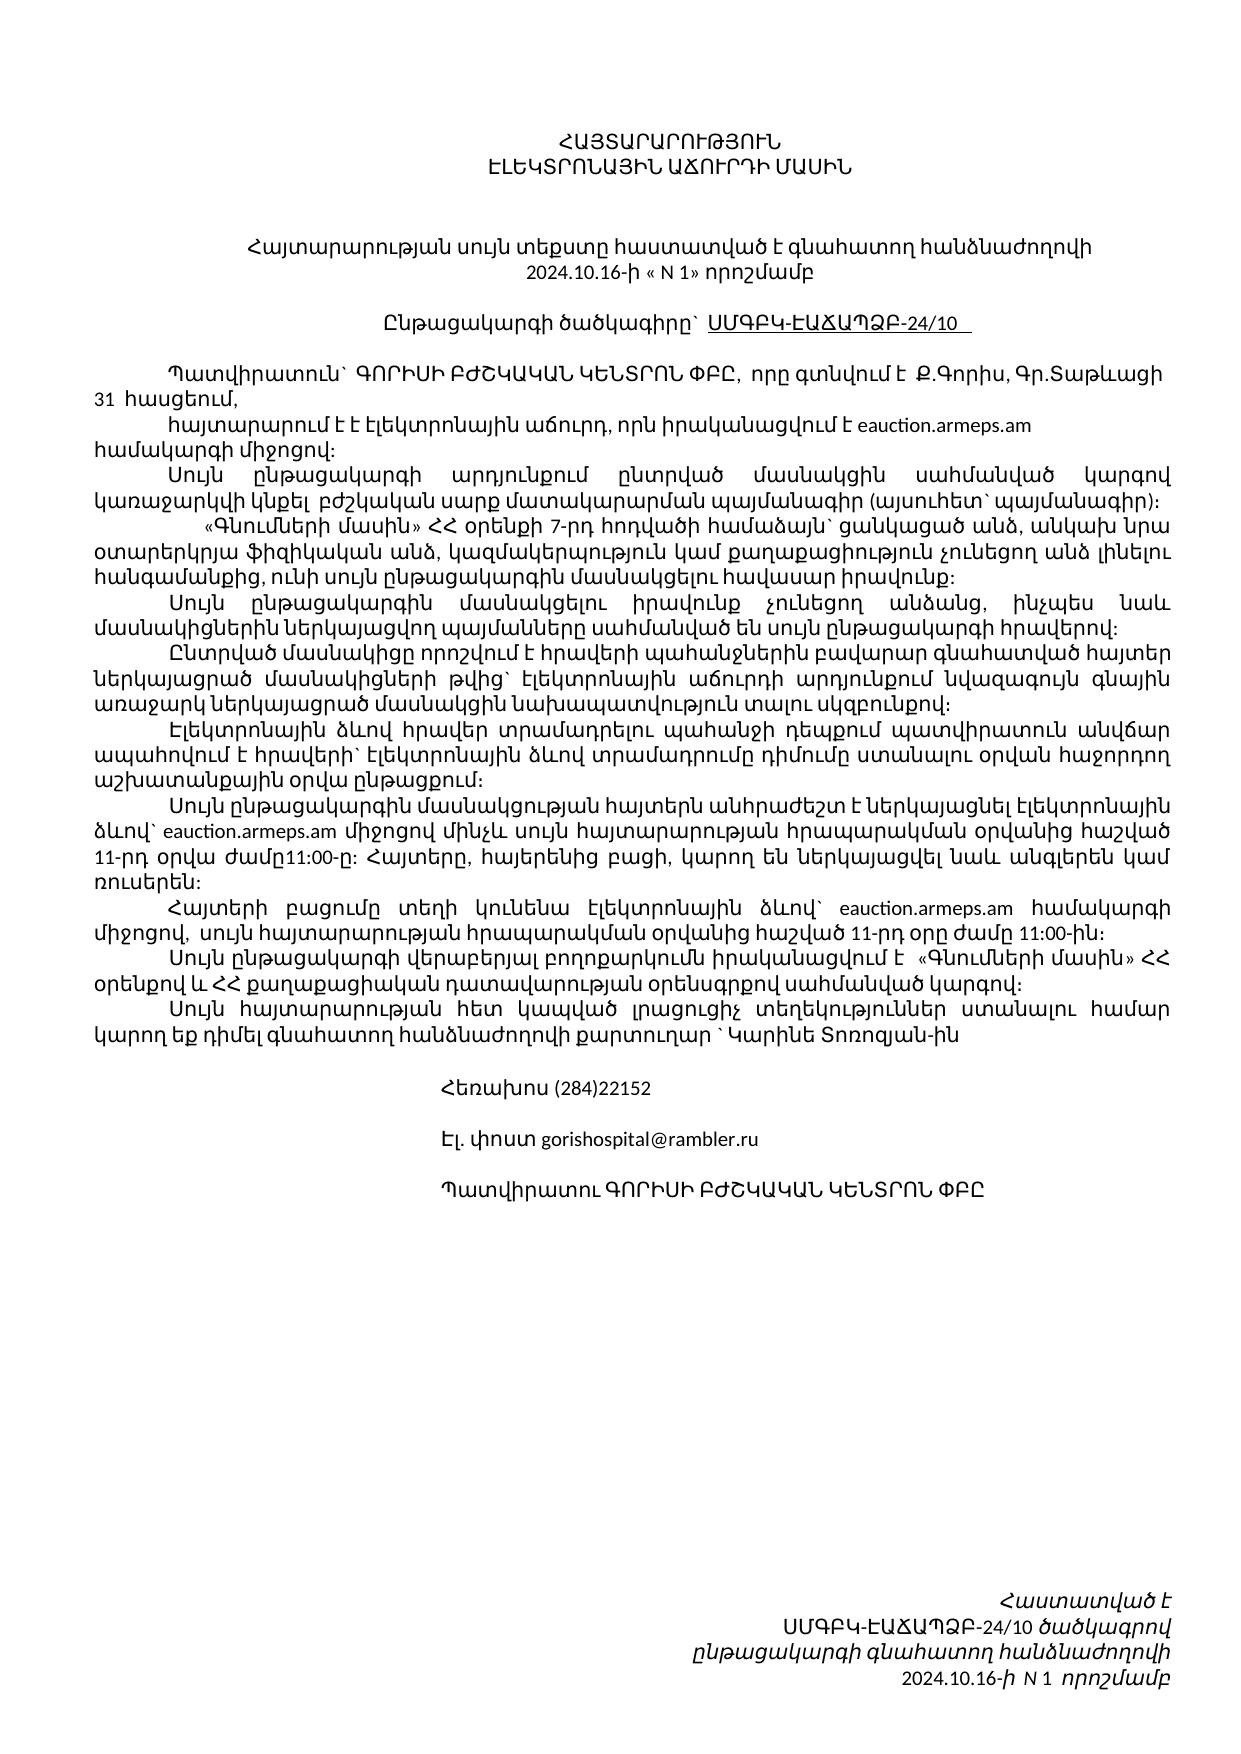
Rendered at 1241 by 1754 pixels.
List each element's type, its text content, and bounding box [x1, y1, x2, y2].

text ԷԼԵԿՏՐՈՆԱՅԻՆ ԱՃՈՒՐԴԻ ՄԱՍԻՆ [94, 154, 1171, 180]
text Հաստատված է [94, 1589, 1171, 1614]
text Էլեկտրոնային ձևով հրավեր տրամադրելու պահանջի դեպքում պատվիրատուն անվճար ապահովում է հրավերի` էլեկտրոնային ձևով տրամադրումը դիմումը ստանալու օրվան հաջորդող աշխատանքային օրվա ընթացքում։ [94, 717, 1171, 793]
text ընթացակարգի գնահատող հանձնաժողովի [94, 1639, 1171, 1665]
text 2024.10.16 -ի « N 1» որոշմամբ [94, 259, 1171, 285]
text ՀԱՅՏԱՐԱՐՈՒԹՅՈՒՆ [94, 129, 1171, 154]
text Սույն հայտարարության հետ կապված լրացուցիչ տեղեկություններ ստանալու համար կարող եք դիմել գնահատող հանձնաժողովի քարտուղար ` Կարինե Տոռոզյան-ին [94, 996, 1171, 1047]
text «Գնումների մասին» ՀՀ օրենքի 7-րդ հոդվածի համաձայն` ցանկացած անձ, անկախ նրա օտարերկրյա ֆիզիկական անձ, կազմակերպություն կամ քաղաքացիություն չունեցող անձ լինելու հանգամանքից, ունի սույն ընթացակարգին մասնակցելու հավասար իրավունք: [94, 513, 1171, 590]
text Հայտերի բացումը տեղի կունենա էլեկտրոնային ձևով` eauction.armeps.am համակարգի միջոցով, սույն հայտարարության հրապարակման օրվանից հաշված 11-րդ օրը ժամը 11:00-ին։ [94, 895, 1171, 946]
text Սույն ընթացակարգի արդյունքում ընտրված մասնակցին սահմանված կարգով կառաջարկվի կնքել բժշկական սարք մատակարարման պայմանագիր (այսուհետ` պայմանագիր)։ [94, 463, 1171, 513]
text Էլ. փոստ gorishospital@rambler.ru [94, 1126, 1171, 1152]
text 2024.10.16 -ի N 1 որոշմամբ [94, 1665, 1171, 1690]
text Սույն ընթացակարգին մասնակցության հայտերն անհրաժեշտ է ներկայացնել էլեկտրոնային ձևով` eauction.armeps.am միջոցով մինչև սույն հայտարարության հրապարակման օրվանից հաշված 11-րդ օրվա ժամը11:00-ը: Հայտերը, հայերենից բացի, կարող են ներկայացվել նաև անգլերեն կամ ռուսերեն: [94, 793, 1171, 895]
text Սույն ընթացակարգին մասնակցելու իրավունք չունեցող անձանց, ինչպես նաև մասնակիցներին ներկայացվող պայմանները սահմանված են սույն ընթացակարգի հրավերով: [94, 590, 1171, 641]
text ՍՄԳԲԿ-ԷԱՃԱՊՁԲ-24/10 ծածկագրով [94, 1614, 1171, 1639]
text Հայտարարության սույն տեքստը հաստատված է գնահատող հանձնաժողովի [94, 234, 1171, 259]
text Պատվիրատու ԳՈՐԻՍԻ ԲԺՇԿԱԿԱՆ ԿԵՆՏՐՈՆ ՓԲԸ [94, 1177, 1171, 1203]
text Պատվիրատուն` ԳՈՐԻՍԻ ԲԺՇԿԱԿԱՆ ԿԵՆՏՐՈՆ ՓԲԸ, որը գտնվում է Ք.Գորիս, Գր.Տաթևացի 31 հասցեում, [94, 361, 1171, 412]
text հայտարարում է է էլեկտրոնային աճուրդ, որն իրականացվում է eauction.armeps.am համակարգի միջոցով: [94, 412, 1171, 463]
text Սույն ընթացակարգի վերաբերյալ բողոքարկումն իրականացվում է «Գնումների մասին» ՀՀ օրենքով և ՀՀ քաղաքացիական դատավարության օրենսգրքով սահմանված կարգով։ [94, 946, 1171, 996]
text Հեռախոս (284)22152 [94, 1076, 1171, 1101]
text Ընտրված մասնակիցը որոշվում է հրավերի պահանջներին բավարար գնահատված հայտեր ներկայացրած մասնակիցների թվից` էլեկտրոնային աճուրդի արդյունքում նվազագույն գնային առաջարկ ներկայացրած մասնակցին նախապատվություն տալու սկզբունքով։ [94, 641, 1171, 717]
text Ընթացակարգի ծածկագիրը` ՍՄԳԲԿ-ԷԱՃԱՊՁԲ-24/10 [94, 310, 1171, 336]
